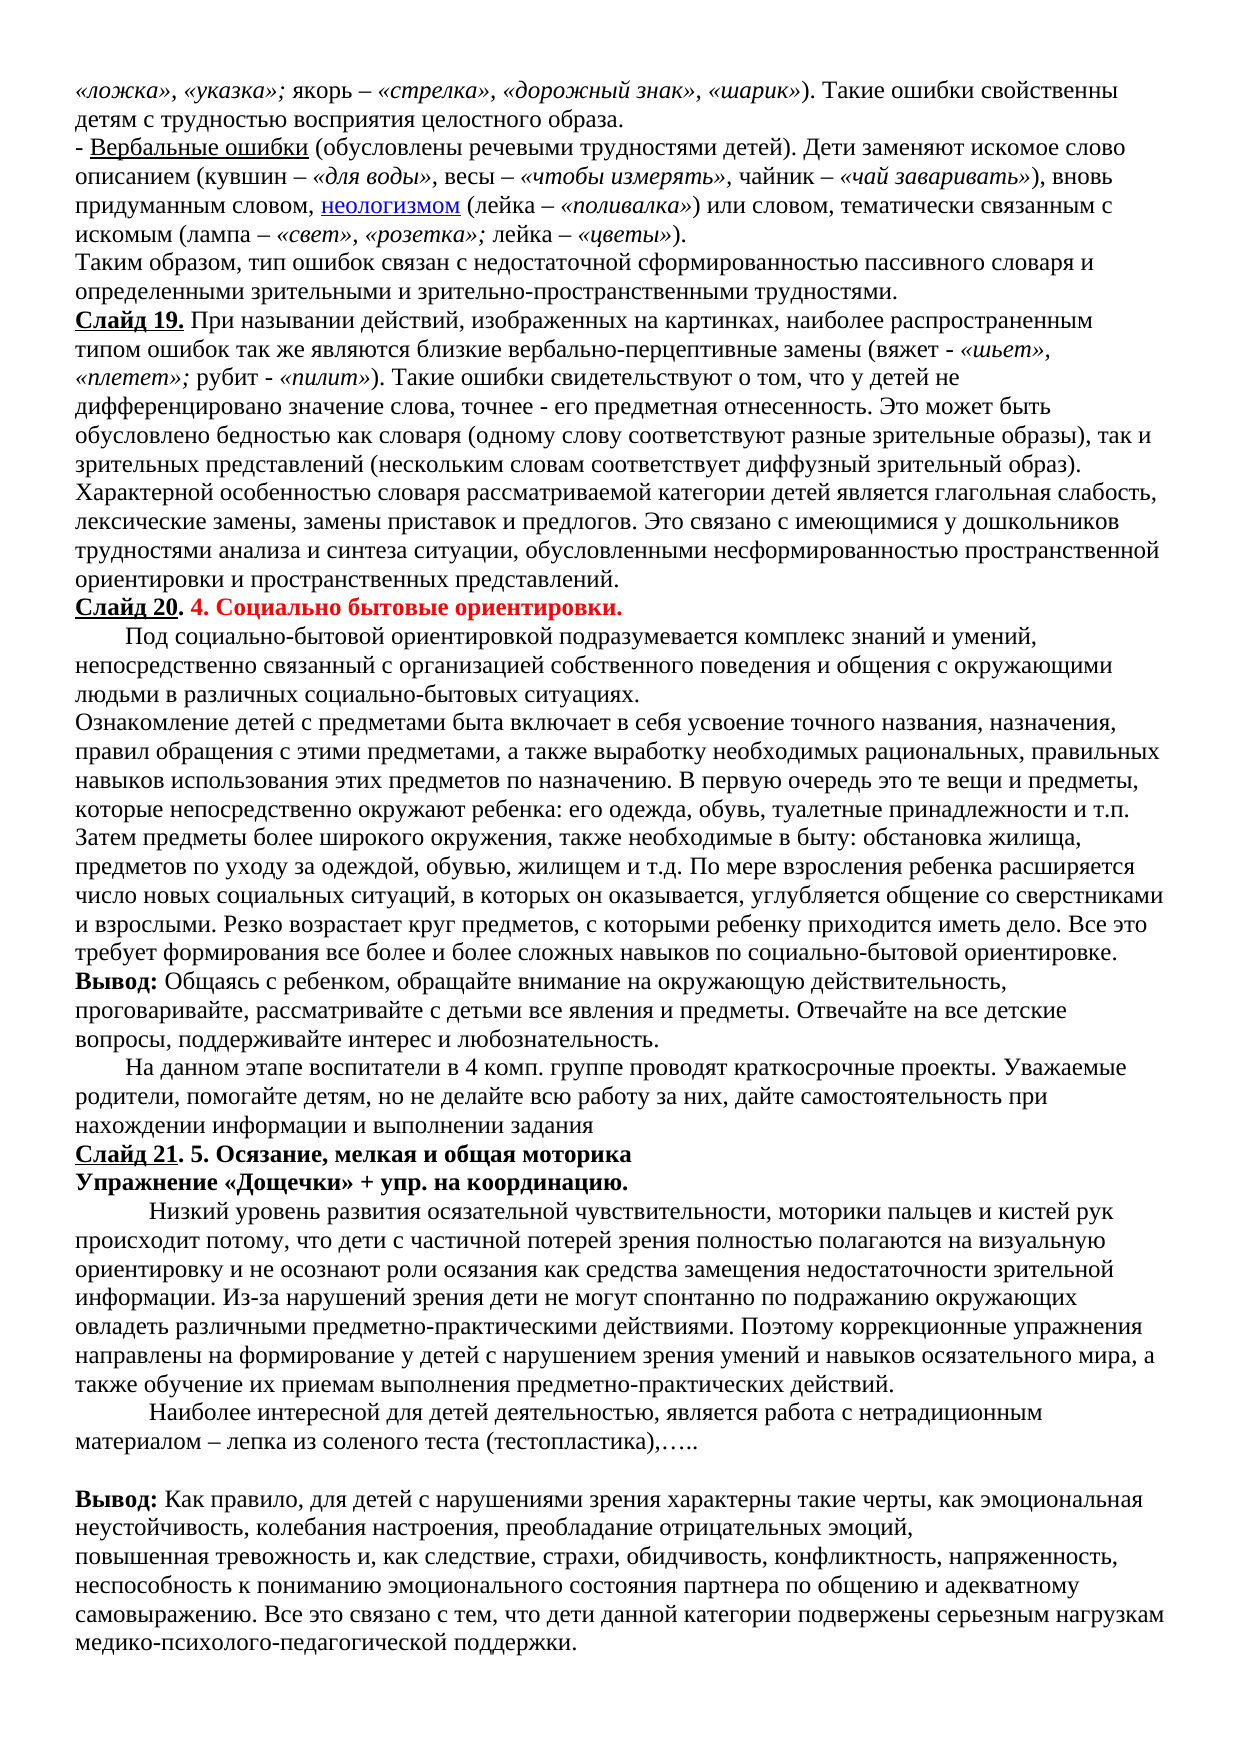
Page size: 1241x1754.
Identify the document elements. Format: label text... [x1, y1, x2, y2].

text Низкий уровень развития осязательной чувствительности, моторики пальцев и кистей рук происходит потому, что дети с частичной потерей зрения полностью полагаются на визуальную ориентировку и не осознают роли осязания как средства замещения недостаточности зрительной информации. Из-за нарушений зрения дети не могут спонтанно по подражанию окружающих овладеть различными предметно-практическими действиями. Поэтому коррекционные упражнения направлены на формирование у детей с нарушением зрения умений и навыков осязательного мира, а также обучение их приемам выполнения предметно-практических действий. [75, 1196, 1165, 1397]
text Слайд 21. 5. Осязание, мелкая и общая моторика [75, 1139, 1165, 1167]
text Таким образом, тип ошибок связан с недостаточной сформированностью пассивного словаря и определенными зрительными и зрительно-пространственными трудностями. [75, 247, 1165, 305]
text - Вербальные ошибки (обусловлены речевыми трудностями детей). Дети заменяют искомое слово описанием (кувшин – «для воды», весы – «чтобы измерять», чайник – «чай заваривать»), вновь придуманным словом, неологизмом (лейка – «поливалка») или словом, тематически связанным с искомым (лампа – «свет», «розетка»; лейка – «цветы»). [75, 132, 1165, 247]
text Под социально-бытовой ориентировкой подразумевается комплекс знаний и умений, непосредственно связанный с организацией собственного поведения и общения с окружающими людьми в различных социально-бытовых ситуациях. [75, 621, 1165, 707]
text Упражнение «Дощечки» + упр. на координацию. [75, 1167, 1165, 1196]
text Слайд 19. При назывании действий, изображенных на картинках, наиболее распространенным типом ошибок так же являются близкие вербально-перцептивные замены (вяжет - «шьет», «плетет»; рубит - «пилит»). Такие ошибки свидетельствуют о том, что у детей не дифференцировано значение слова, точнее - его предметная отнесенность. Это может быть обусловлено бедностью как словаря (одному слову соответствуют разные зрительные образы), так и зрительных представлений (нескольким словам соответствует диффузный зрительный образ). [75, 305, 1165, 477]
text Вывод: Как правило, для детей с нарушениями зрения характерны такие черты, как эмоциональная неустойчивость, колебания настроения, преобладание отрицательных эмоций, повышенная тревожность и, как следствие, страхи, обидчивость, конфликтность, напряженность, неспособность к пониманию эмоционального состояния партнера по общению и адекватному самовыражению. Все это связано с тем, что дети данной категории подвержены серьезным нагрузкам медико-психолого-педагогической поддержки. [75, 1484, 1165, 1656]
text Характерной особенностью словаря рассматриваемой категории детей является глагольная слабость, лексические замены, замены приставок и предлогов. Это связано с имеющимися у дошкольников трудностями анализа и синтеза ситуации, обусловленными несформированностью пространственной ориентировки и пространственных представлений. [75, 477, 1165, 592]
text Слайд 20. 4. Социально бытовые ориентировки. [75, 592, 1165, 621]
text Ознакомление детей с предметами быта включает в себя усвоение точного названия, назначения, правил обращения с этими предметами, а также выработку необходимых рациональных, правильных навыков использования этих предметов по назначению. В первую очередь это те вещи и предметы, которые непосредственно окружают ребенка: его одежда, обувь, туалетные принадлежности и т.п. Затем предметы более широкого окружения, также необходимые в быту: обстановка жилища, предметов по уходу за одеждой, обувью, жилищем и т.д. По мере взросления ребенка расширяется число новых социальных ситуаций, в которых он оказывается, углубляется общение со сверстниками и взрослыми. Резко возрастает круг предметов, с которыми ребенку приходится иметь дело. Все это требует формирования все более и более сложных навыков по социально-бытовой ориентировке. [75, 707, 1165, 966]
text На данном этапе воспитатели в 4 комп. группе проводят краткосрочные проекты. Уважаемые родители, помогайте детям, но не делайте всю работу за них, дайте самостоятельность при нахождении информации и выполнении задания [75, 1052, 1165, 1139]
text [75, 75, 1165, 132]
text Вывод: Общаясь с ребенком, обращайте внимание на окружающую действительность, проговаривайте, рассматривайте с детьми все явления и предметы. Отвечайте на все детские вопросы, поддерживайте интерес и любознательность. [75, 966, 1165, 1052]
text Наиболее интересной для детей деятельностью, является работа с нетрадиционным материалом – лепка из соленого теста (тестопластика),….. [75, 1397, 1165, 1455]
